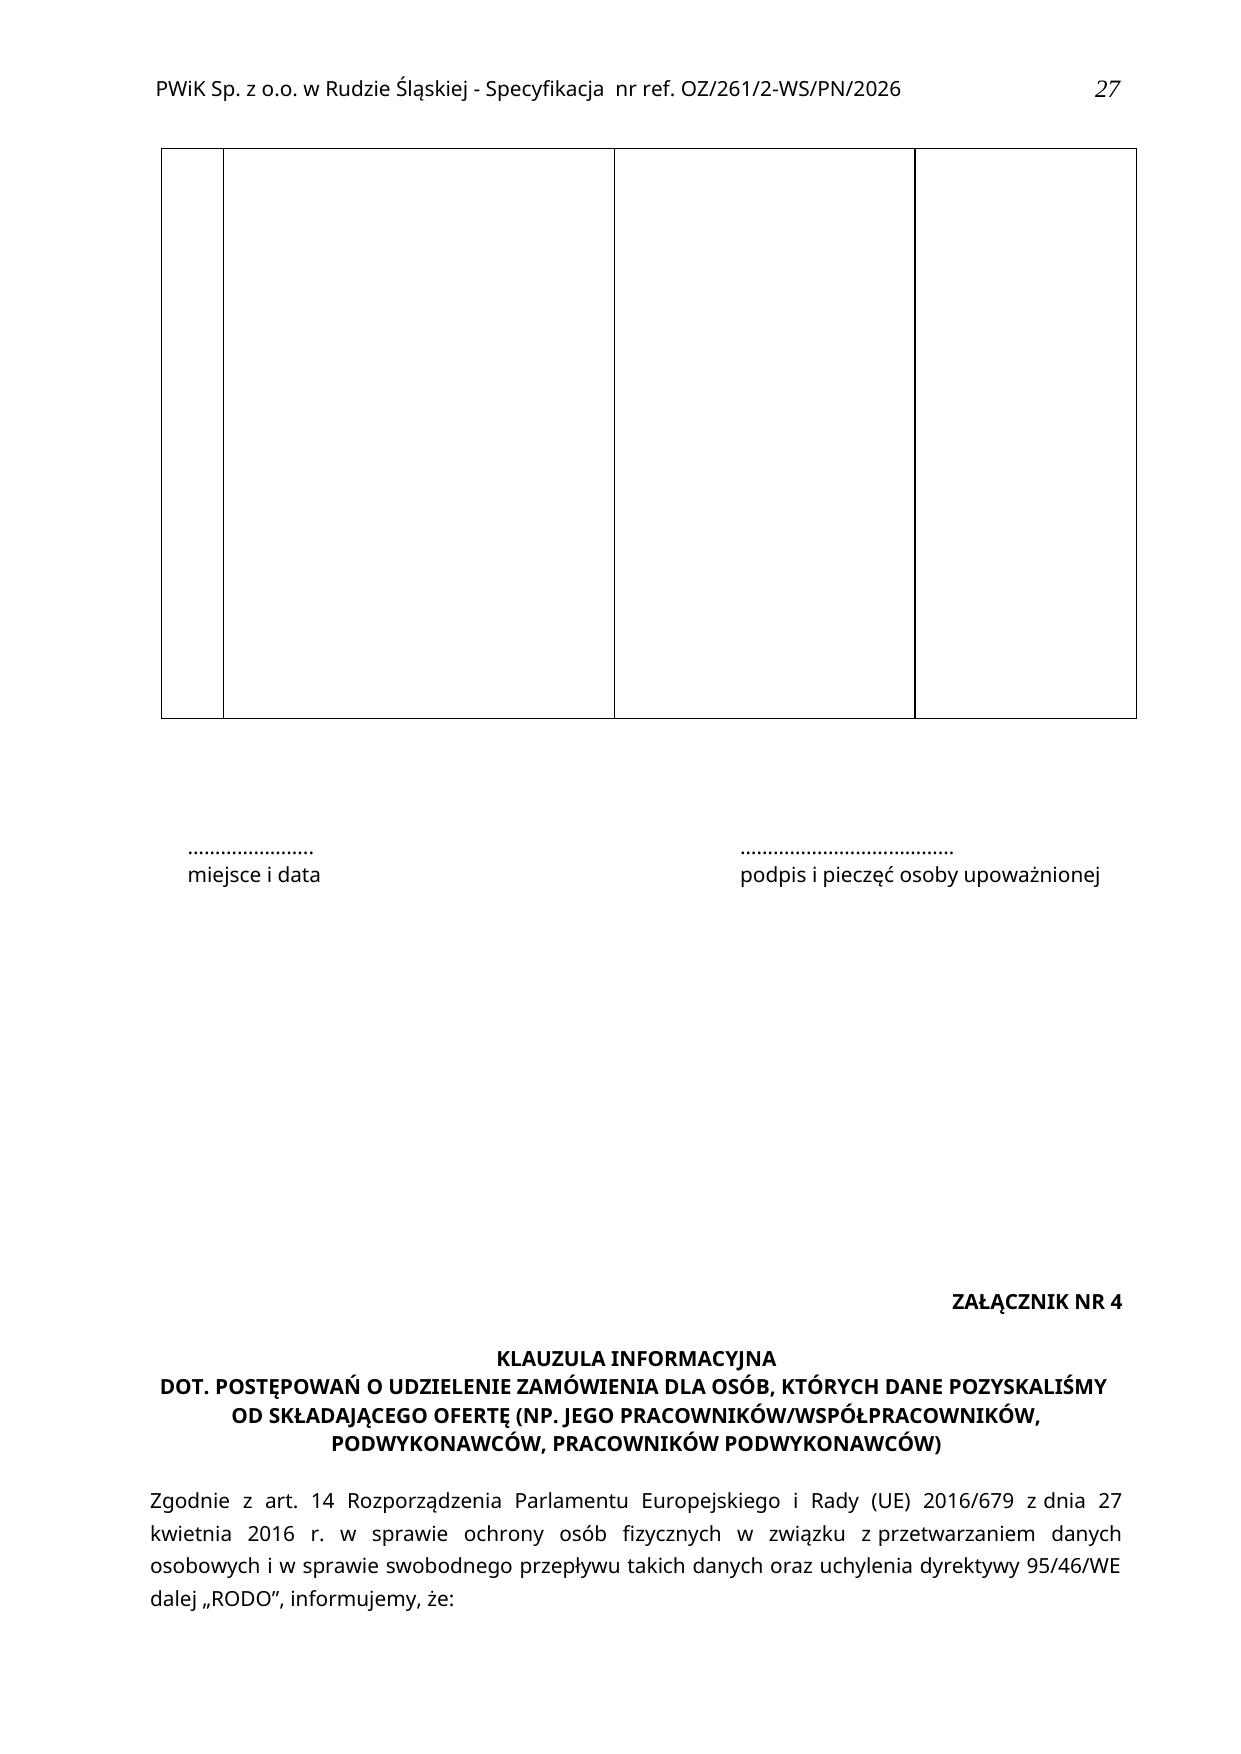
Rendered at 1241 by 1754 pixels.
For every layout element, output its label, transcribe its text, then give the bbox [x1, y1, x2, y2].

table_cell [916, 149, 1136, 717]
text miejsce i data podpis i pieczęć osoby upoważnionej [187, 861, 1122, 889]
table_cell [224, 149, 614, 717]
subtitle DOT. POSTĘPOWAŃ O UDZIELENIE ZAMÓWIENIA DLA OSÓB, KTÓRYCH DANE POZYSKALIŚMY OD SKŁADAJĄCEGO OFERTĘ (NP. JEGO PRACOWNIKÓW/WSPÓŁPRACOWNIKÓW, PODWYKONAWCÓW, PRACOWNIKÓW PODWYKONAWCÓW) [150, 1372, 1122, 1458]
text Zgodnie z art. 14 Rozporządzenia Parlamentu Europejskiego i Rady (UE) 2016/679 z dnia 27 kwietnia 2016 r. w sprawie ochrony osób fizycznych w związku z przetwarzaniem danych osobowych i w sprawie swobodnego przepływu takich danych oraz uchylenia dyrektywy 95/46/WE dalej „RODO”, informujemy, że: [150, 1486, 1122, 1612]
table_cell [162, 149, 223, 717]
text ………………….. ………………………………… [187, 832, 1122, 861]
subtitle KLAUZULA INFORMACYJNA [150, 1344, 1122, 1372]
subtitle ZAŁĄCZNIK NR 4 [150, 1287, 1122, 1316]
table_cell [615, 149, 914, 717]
